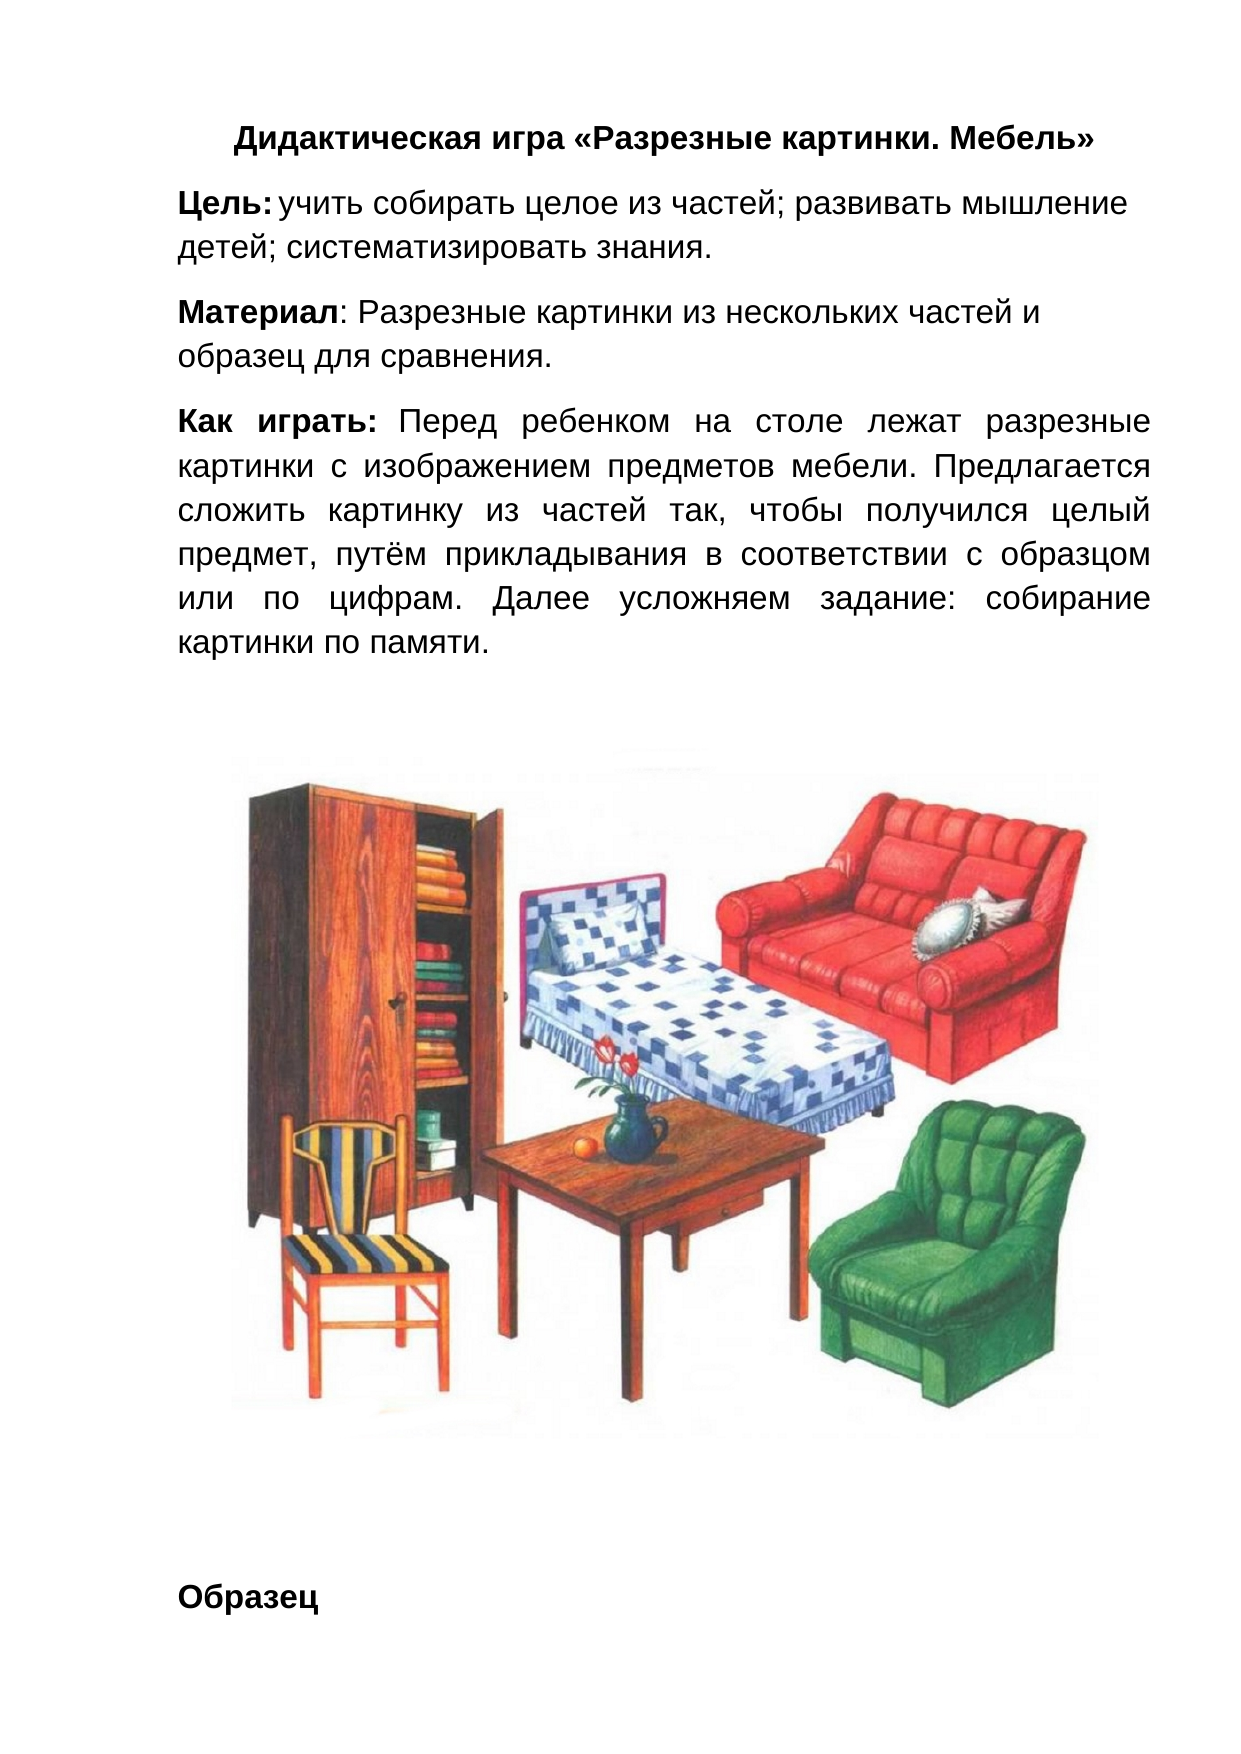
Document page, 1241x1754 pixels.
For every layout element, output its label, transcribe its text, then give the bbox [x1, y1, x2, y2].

text Цель: учить собирать целое из частей; развивать мышление детей; систематизировать знания. [177, 183, 1152, 266]
text Дидактическая игра «Разрезные картинки. Мебель» [177, 118, 1152, 157]
text Образец [177, 1577, 1152, 1616]
picture [177, 687, 1152, 1500]
text Материал: Разрезные картинки из нескольких частей и образец для сравнения. [177, 292, 1152, 375]
text Как играть: Перед ребенком на столе лежат разрезные картинки с изображением предметов мебели. Предлагается сложить картинку из частей так, чтобы получился целый предмет, путём прикладывания в соответствии с образцом или по цифрам. Далее усложняем задание: собирание картинки по памяти. [177, 401, 1152, 661]
